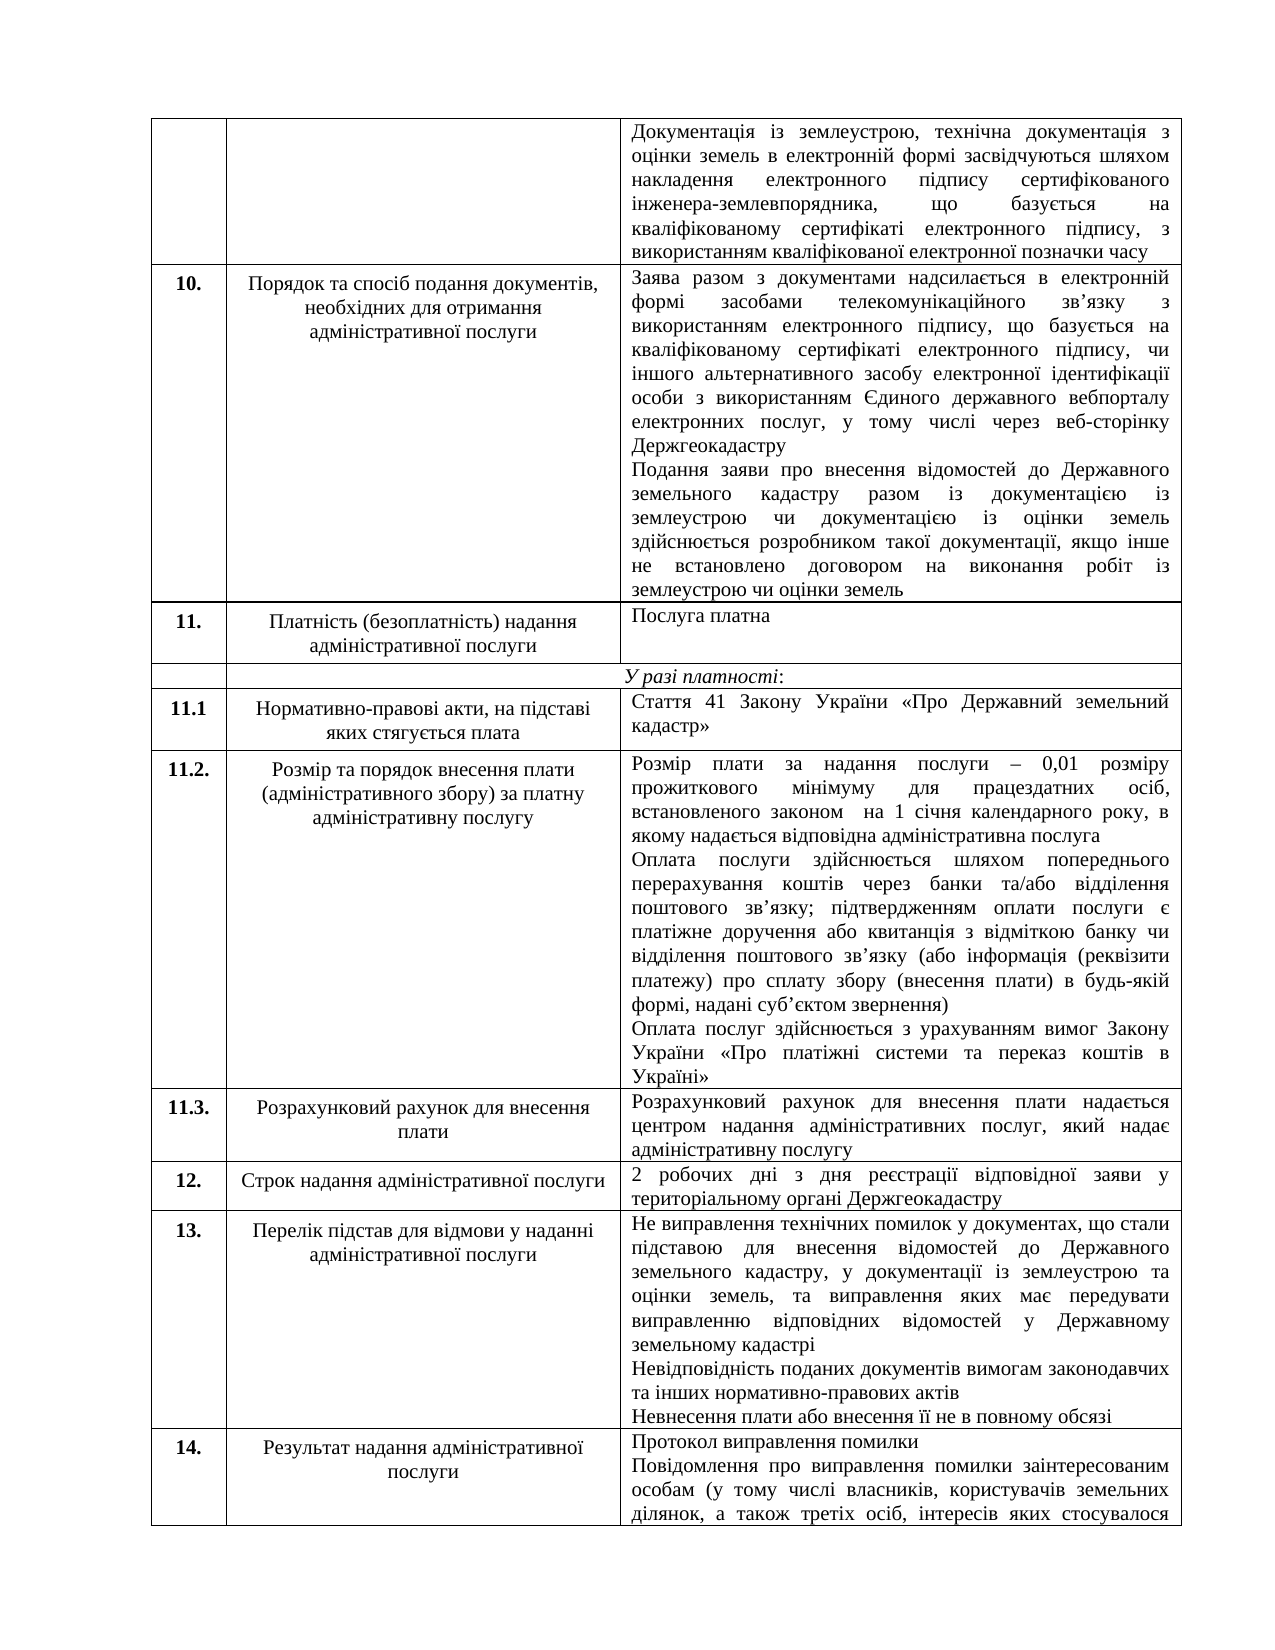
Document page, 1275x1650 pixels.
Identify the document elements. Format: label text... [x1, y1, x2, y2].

table_cell Нормативно-правові акти, на підставі яких стягується плата [227, 689, 620, 750]
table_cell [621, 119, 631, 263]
table_cell 9. [152, 119, 226, 263]
table_cell У разі платності: [227, 664, 1181, 688]
table_cell Порядок та спосіб подання документів, необхідних для отримання адміністративної послуги [227, 265, 620, 601]
table_cell Розрахунковий рахунок для внесення плати [227, 1089, 620, 1161]
table_cell 11.2. [152, 751, 226, 1088]
table_cell Строк надання адміністративної послуги [227, 1162, 620, 1210]
table_cell Розмір плати за надання послуги – 0,01 розміру прожиткового мінімуму для працездатних осіб, встановленого законом на 1 січня календарного року, в якому надається відповідна адміністративна послуга Оплата послуги здійснюється шляхом попереднього перерахування коштів через банки та/або відділення поштового зв’язку; підтвердженням оплати послуги є платіжне доручення або квитанція з відміткою банку чи відділення поштового зв’язку (або інформація (реквізити платежу) про сплату збору (внесення плати) в будь-якій формі, надані суб’єктом звернення) Оплата послуг здійснюється з урахуванням вимог Закону України «Про платіжні системи та переказ коштів в Україні» [621, 751, 1181, 1088]
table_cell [227, 119, 620, 263]
table_cell 11. [152, 603, 226, 663]
table_cell Не виправлення технічних помилок у документах, що стали підставою для внесення відомостей до Державного земельного кадастру, у документації із землеустрою та оцінки земель, та виправлення яких має передувати виправленню відповідних відомостей у Державному земельному кадастрі Невідповідність поданих документів вимогам законодавчих та інших нормативно-правових актів Невнесення плати або внесення її не в повному обсязі [621, 1211, 1181, 1428]
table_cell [621, 1429, 1181, 1525]
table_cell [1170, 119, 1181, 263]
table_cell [227, 1429, 620, 1525]
table_cell Платність (безоплатність) надання адміністративної послуги [227, 603, 620, 663]
table_cell Стаття 41 Закону України «Про Державний земельний кадастр» [621, 689, 1181, 750]
table_cell Перелік підстав для відмови у наданні адміністративної послуги [227, 1211, 620, 1428]
table_cell Послуга платна [621, 603, 1181, 663]
table_cell 14. [152, 1429, 226, 1525]
table_cell Заява разом з документами надсилається в електронній формі засобами телекомунікаційного зв’язку з використанням електронного підпису, що базується на кваліфікованому сертифікаті електронного підпису, чи іншого альтернативного засобу електронної ідентифікації особи з використанням Єдиного державного вебпорталу електронних послуг, у тому числі через веб-сторінку Держгеокадастру Подання заяви про внесення відомостей до Державного земельного кадастру разом із документацією із землеустрою чи документацією із оцінки земель здійснюється розробником такої документації, якщо інше не встановлено договором на виконання робіт із землеустрою чи оцінки земель [621, 265, 1181, 601]
table_cell 2 робочих дні з дня реєстрації відповідної заяви у територіальному органі Держгеокадастру [621, 1162, 1181, 1210]
table_cell 11.3. [152, 1089, 226, 1161]
table_cell Розмір та порядок внесення плати (адміністративного збору) за платну адміністративну послугу [227, 751, 620, 1088]
table_cell Розрахунковий рахунок для внесення плати надається центром надання адміністративних послуг, який надає адміністративну послугу [621, 1089, 1181, 1161]
table_cell 11.1 [152, 689, 226, 750]
table_cell 12. [152, 1162, 226, 1210]
table_cell 13. [152, 1211, 226, 1428]
table_cell 10. [152, 265, 226, 601]
table_cell [152, 664, 226, 688]
